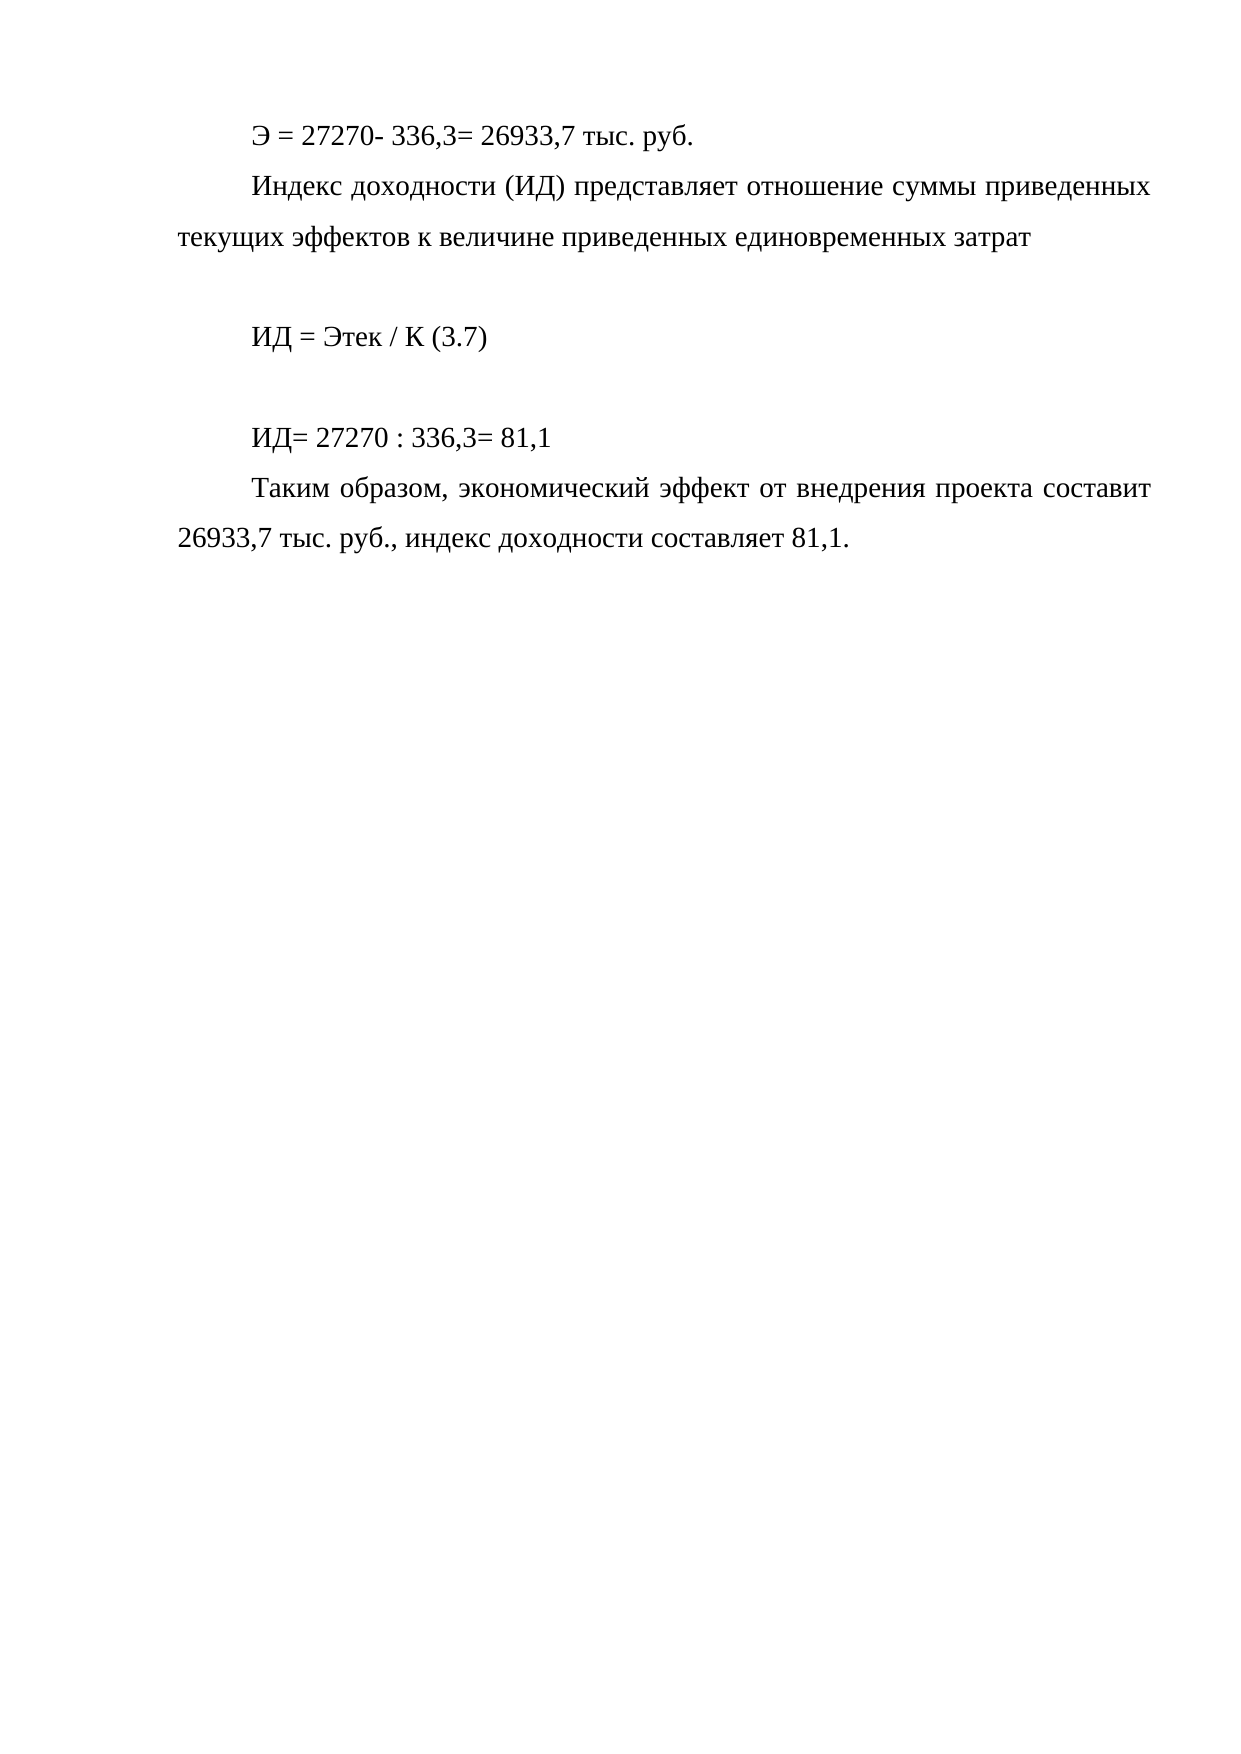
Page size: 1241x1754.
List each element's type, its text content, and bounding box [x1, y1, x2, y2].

text Таким образом, экономический эффект от внедрения проекта составит 26933,7 тыс. руб., индекс доходности составляет 81,1. [177, 470, 1152, 554]
text ИД = Этек / К (3.7) [177, 319, 1152, 353]
text ИД= 27270 : 336,3= 81,1 [177, 420, 1152, 453]
text Э = 27270- 336,3= 26933,7 тыс. руб. [177, 118, 1152, 152]
text Индекс доходности (ИД) представляет отношение суммы приведенных текущих эффектов к величине приведенных единовременных затрат [177, 168, 1152, 252]
